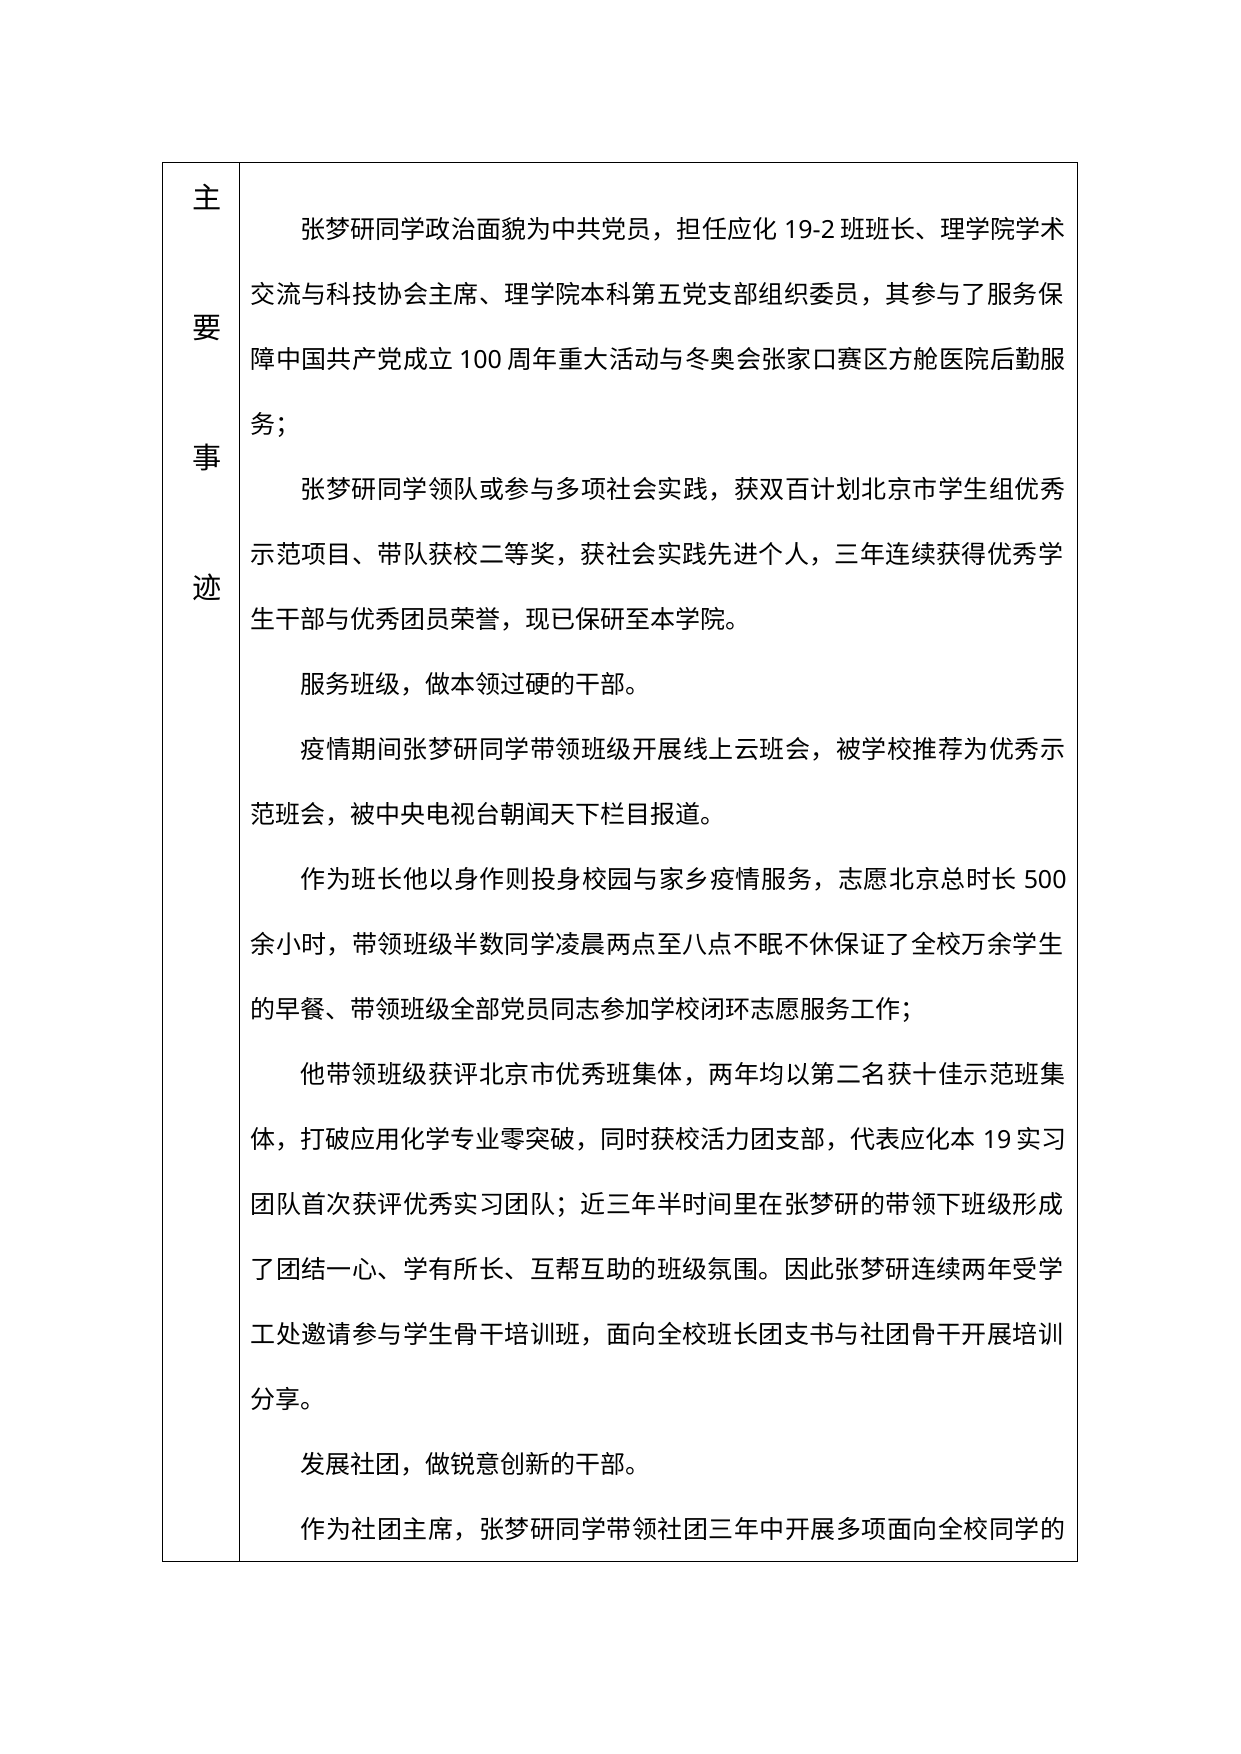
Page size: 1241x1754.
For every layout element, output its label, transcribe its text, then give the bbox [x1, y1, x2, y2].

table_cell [240, 163, 1077, 1561]
table_cell 主 要 事 迹 [163, 163, 239, 1561]
